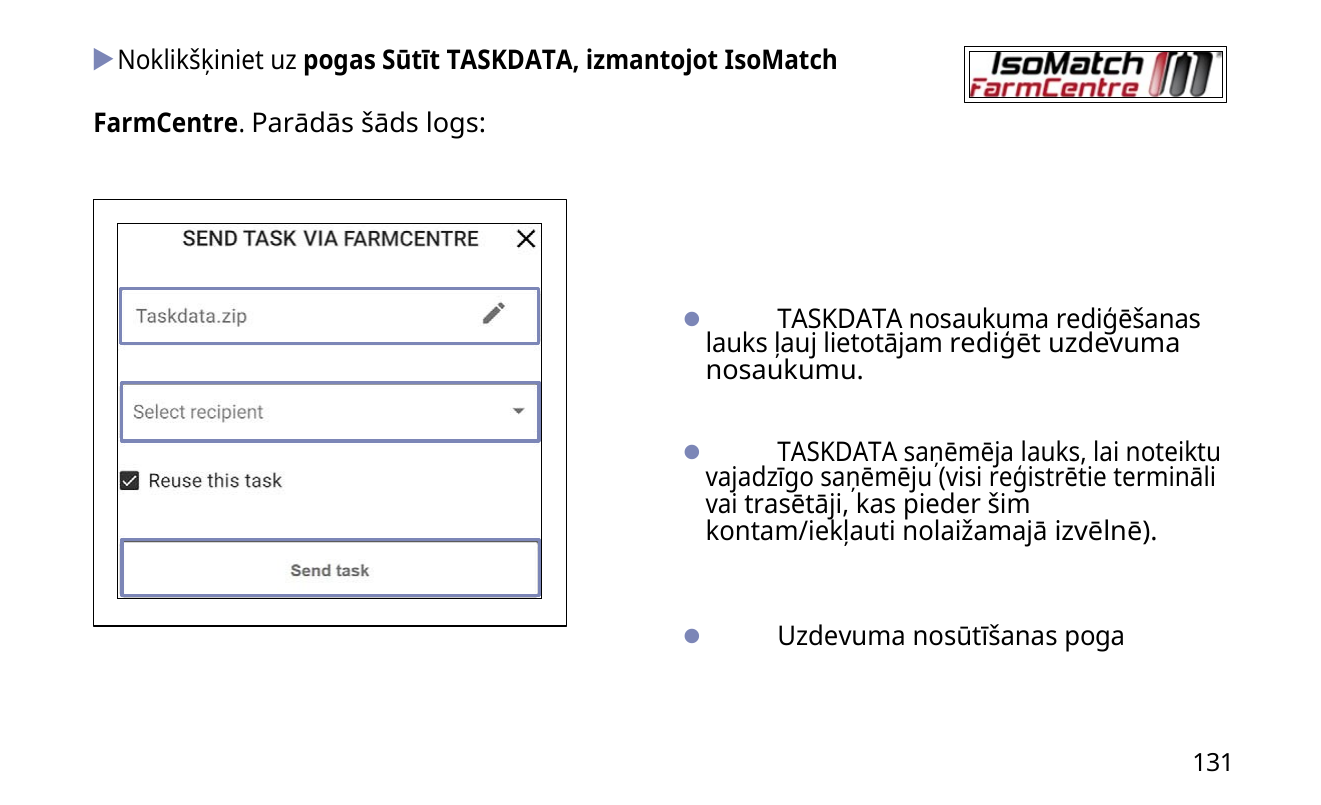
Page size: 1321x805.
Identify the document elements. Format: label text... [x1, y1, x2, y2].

list Uzdevuma nosūtīšanas poga [682, 616, 1258, 653]
picture [970, 52, 1222, 97]
list TASKDATA nosaukuma rediģēšanas lauks ļauj lietotājam rediģēt uzdevuma nosaukumu. [682, 307, 1221, 387]
list Noklikšķiniet uz pogas Sūtīt TASKDATA, izmantojot IsoMatch FarmCentre. Parādās šāds logs: [91, 41, 855, 140]
list TASKDATA saņēmēja lauks, lai noteiktu vajadzīgo saņēmēju (visi reģistrētie termināli vai trasētāji, kas pieder šim kontam/iekļauti nolaižamajā izvēlnē). [682, 440, 1226, 548]
picture [118, 224, 541, 598]
picture [123, 384, 537, 439]
picture [124, 541, 538, 594]
